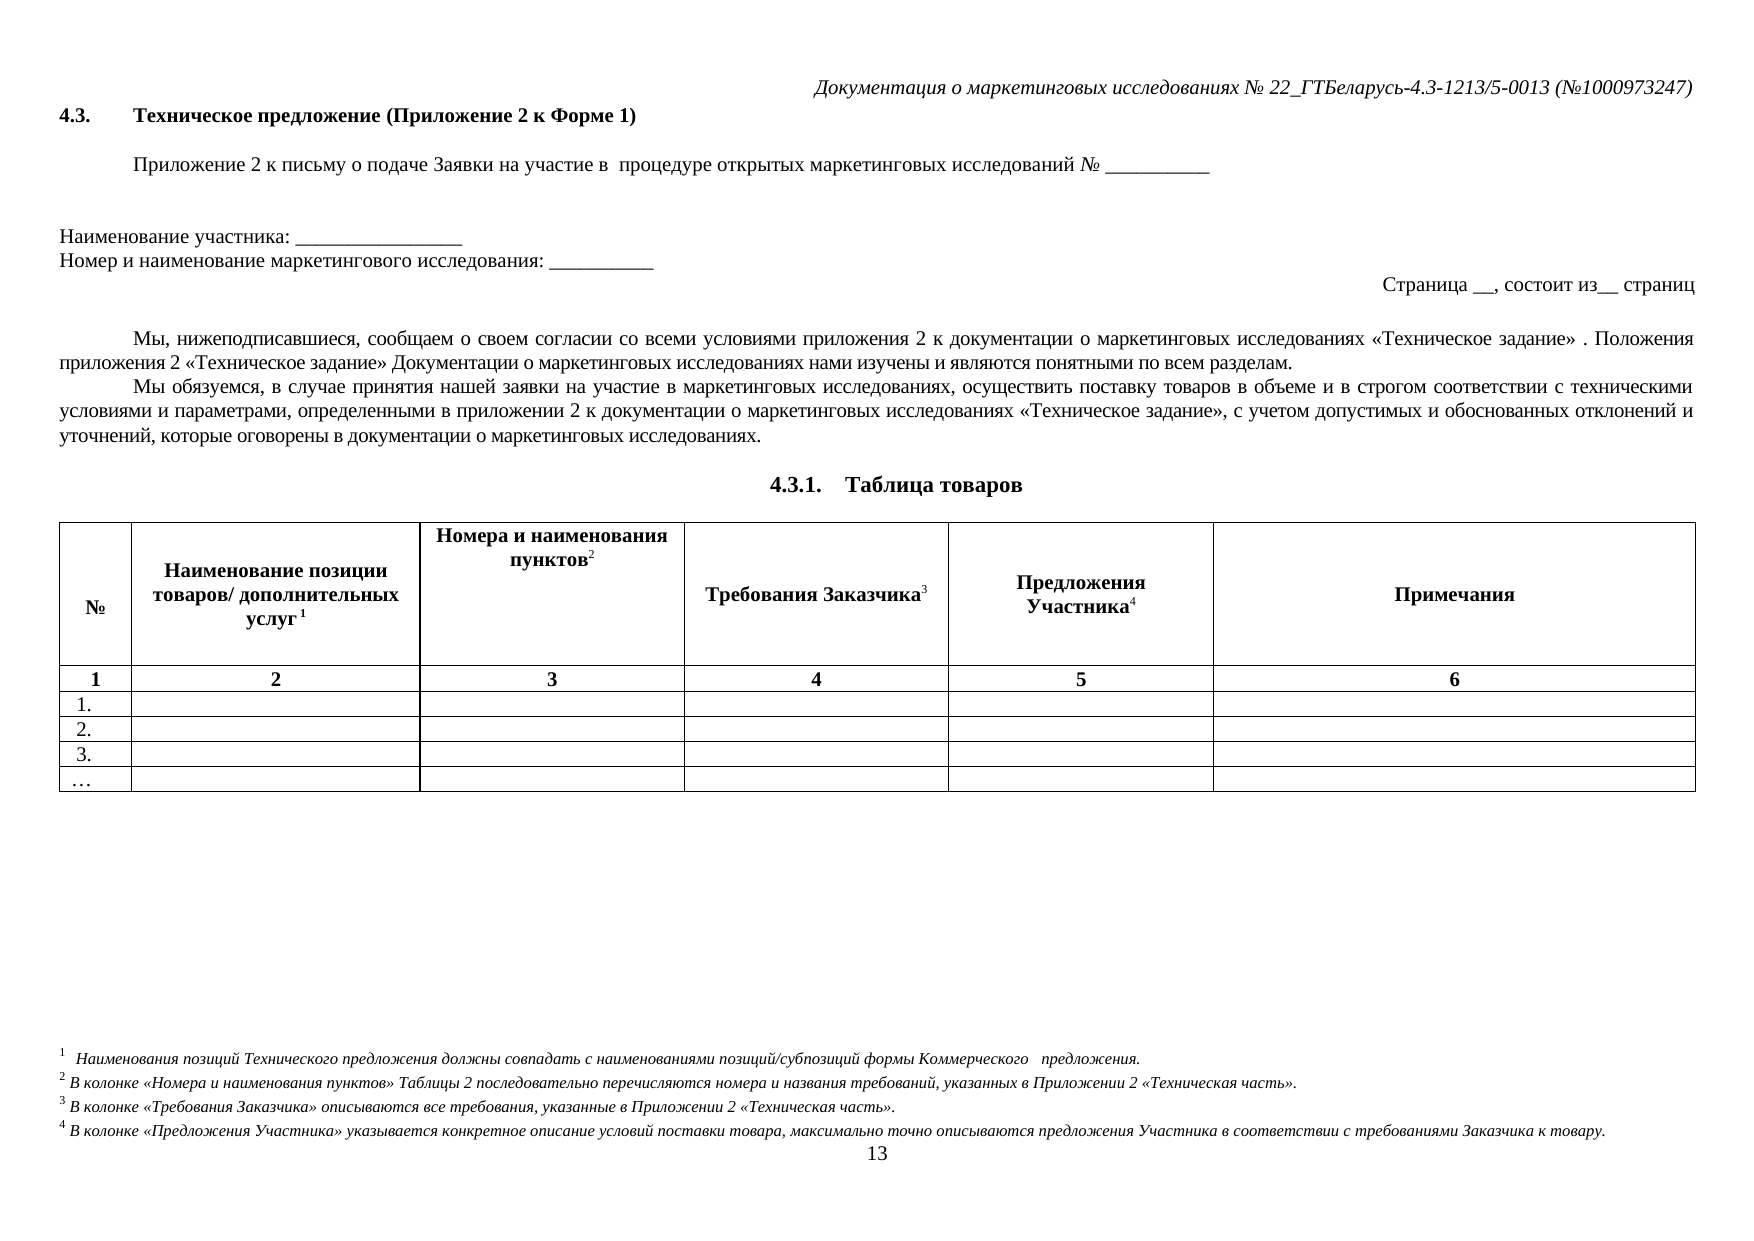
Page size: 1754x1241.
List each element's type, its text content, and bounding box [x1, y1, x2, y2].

table_cell 2. [60, 717, 131, 741]
table_cell 1 [60, 666, 131, 691]
table_cell [1214, 692, 1695, 716]
table_header Наименование позиции товаров/ дополнительных услуг [132, 523, 419, 665]
table_cell [1214, 767, 1695, 791]
table_cell 4 [685, 666, 948, 691]
text Мы обязуемся, в случае принятия нашей заявки на участие в маркетинговых исследованиях, осуществить поставку товаров в объеме и в строгом соответствии с техническими условиями и параметрами, определенными в приложении 2 к документации о маркетинговых исследованиях «Техническое задание», с учетом допустимых и обоснованных отклонений и уточнений, которые оговорены в документации о маркетинговых исследованиях. [59, 374, 1695, 447]
table_cell [949, 767, 1213, 791]
text Номер и наименование маркетингового исследования: __________ [59, 248, 1695, 272]
table_cell 1. [60, 692, 131, 716]
table_cell 5 [949, 666, 1213, 691]
table_cell [132, 717, 419, 741]
table_cell [949, 717, 1213, 741]
table_cell [949, 692, 1213, 716]
table_cell [685, 717, 948, 741]
table_cell [1214, 717, 1695, 741]
table_cell 3 [421, 666, 684, 691]
table_cell [685, 767, 948, 791]
table_cell [132, 742, 419, 766]
table_cell [949, 742, 1213, 766]
table_cell 2 [132, 666, 419, 691]
list Техническое предложение (Приложение 2 к Форме 1) [59, 103, 1695, 127]
table_cell [421, 767, 684, 791]
text Приложение 2 к письму о подаче Заявки на участие в процедуре открытых маркетинговых исследований № __________ [59, 152, 1695, 176]
list Таблица товаров [98, 471, 1695, 497]
table_cell [421, 742, 684, 766]
table_cell [1214, 742, 1695, 766]
table_header Предложения Участника [949, 523, 1213, 665]
table_cell … [60, 767, 131, 791]
table_header Примечания [1214, 523, 1695, 665]
table_header № [60, 523, 131, 665]
table_cell [685, 692, 948, 716]
table_cell [685, 742, 948, 766]
text Наименование участника: ________________ [59, 224, 1695, 248]
table_cell [421, 717, 684, 741]
table_cell [421, 692, 684, 716]
text Мы, нижеподписавшиеся, сообщаем о своем согласии со всеми условиями приложения 2 к документации о маркетинговых исследованиях «Техническое задание» . Положения приложения 2 «Техническое задание» Документации о маркетинговых исследованиях нами изучены и являются понятными по всем разделам. [59, 326, 1695, 374]
table_header Требования Заказчика [685, 523, 948, 665]
table_cell 3. [60, 742, 131, 766]
text Страница __, состоит из__ страниц [59, 272, 1695, 296]
table_cell [132, 767, 419, 791]
table_cell [132, 692, 419, 716]
table_header Номера и наименования пунктов [421, 523, 684, 665]
table_cell 6 [1214, 666, 1695, 691]
